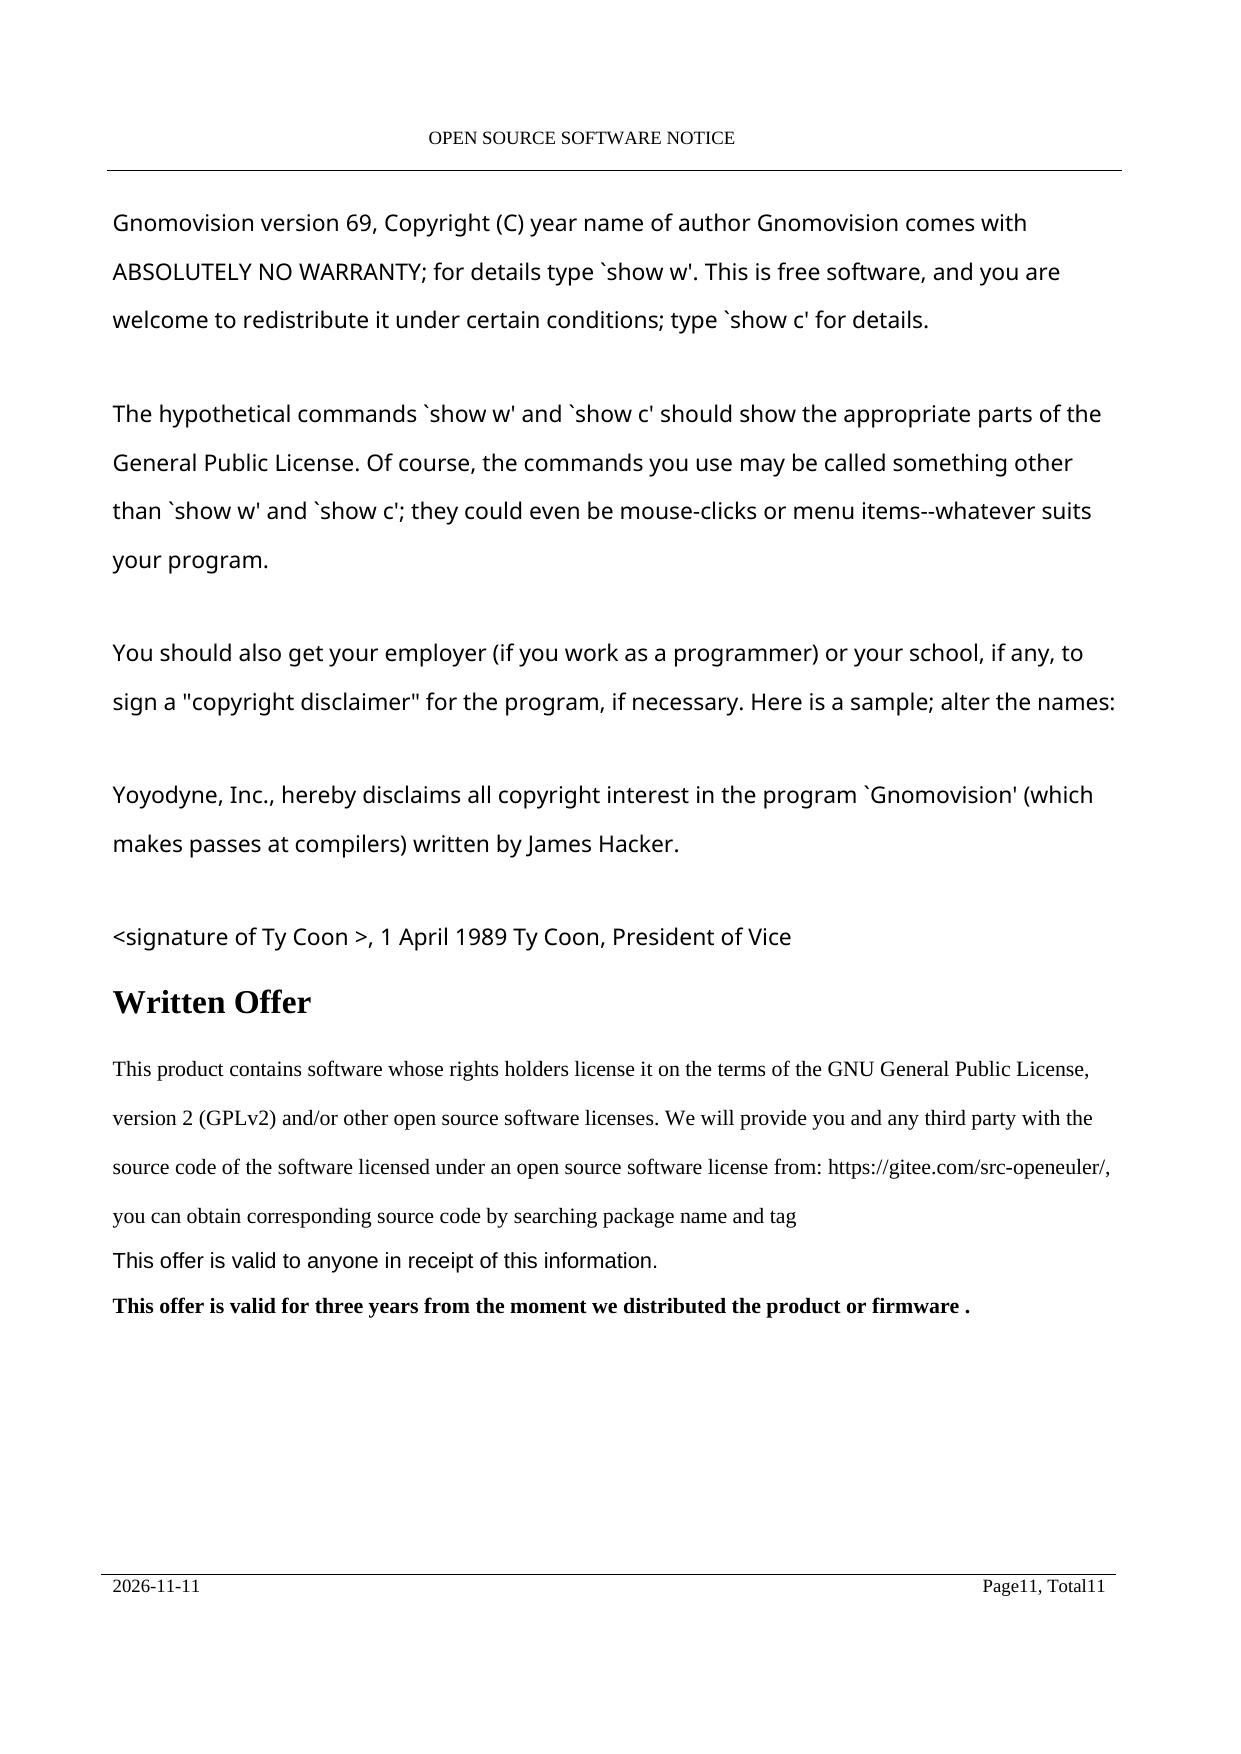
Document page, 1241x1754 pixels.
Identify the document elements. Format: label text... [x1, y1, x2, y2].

text Written Offer [112, 969, 1128, 1034]
text Yoyodyne, Inc., hereby disclaims all copyright interest in the program `Gnomovision' (which makes passes at compilers) written by James Hacker. [112, 778, 1128, 860]
text <signature of Ty Coon >, 1 April 1989 Ty Coon, President of Vice [112, 921, 1128, 953]
text The hypothetical commands `show w' and `show c' should show the appropriate parts of the General Public License. Of course, the commands you use may be called something other than `show w' and `show c'; they could even be mouse-clicks or menu items--whatever suits your program. [112, 397, 1128, 576]
text This offer is valid to anyone in receipt of this information. [112, 1244, 1128, 1277]
text You should also get your employer (if you work as a programmer) or your school, if any, to sign a "copyright disclaimer" for the program, if necessary. Here is a sample; alter the names: [112, 637, 1128, 718]
text This product contains software whose rights holders license it on the terms of the GNU General Public License, version 2 (GPLv2) and/or other open source software licenses. We will provide you and any third party with the source code of the software licensed under an open source software license from: https://gitee.com/src-openeuler/, you can obtain corresponding source code by searching package name and tag [112, 1053, 1128, 1232]
text Gnomovision version 69, Copyright (C) year name of author Gnomovision comes with ABSOLUTELY NO WARRANTY; for details type `show w'. This is free software, and you are welcome to redistribute it under certain conditions; type `show c' for details. [112, 206, 1128, 336]
text This offer is valid for three years from the moment we distributed the product or firmware . [112, 1289, 1128, 1322]
